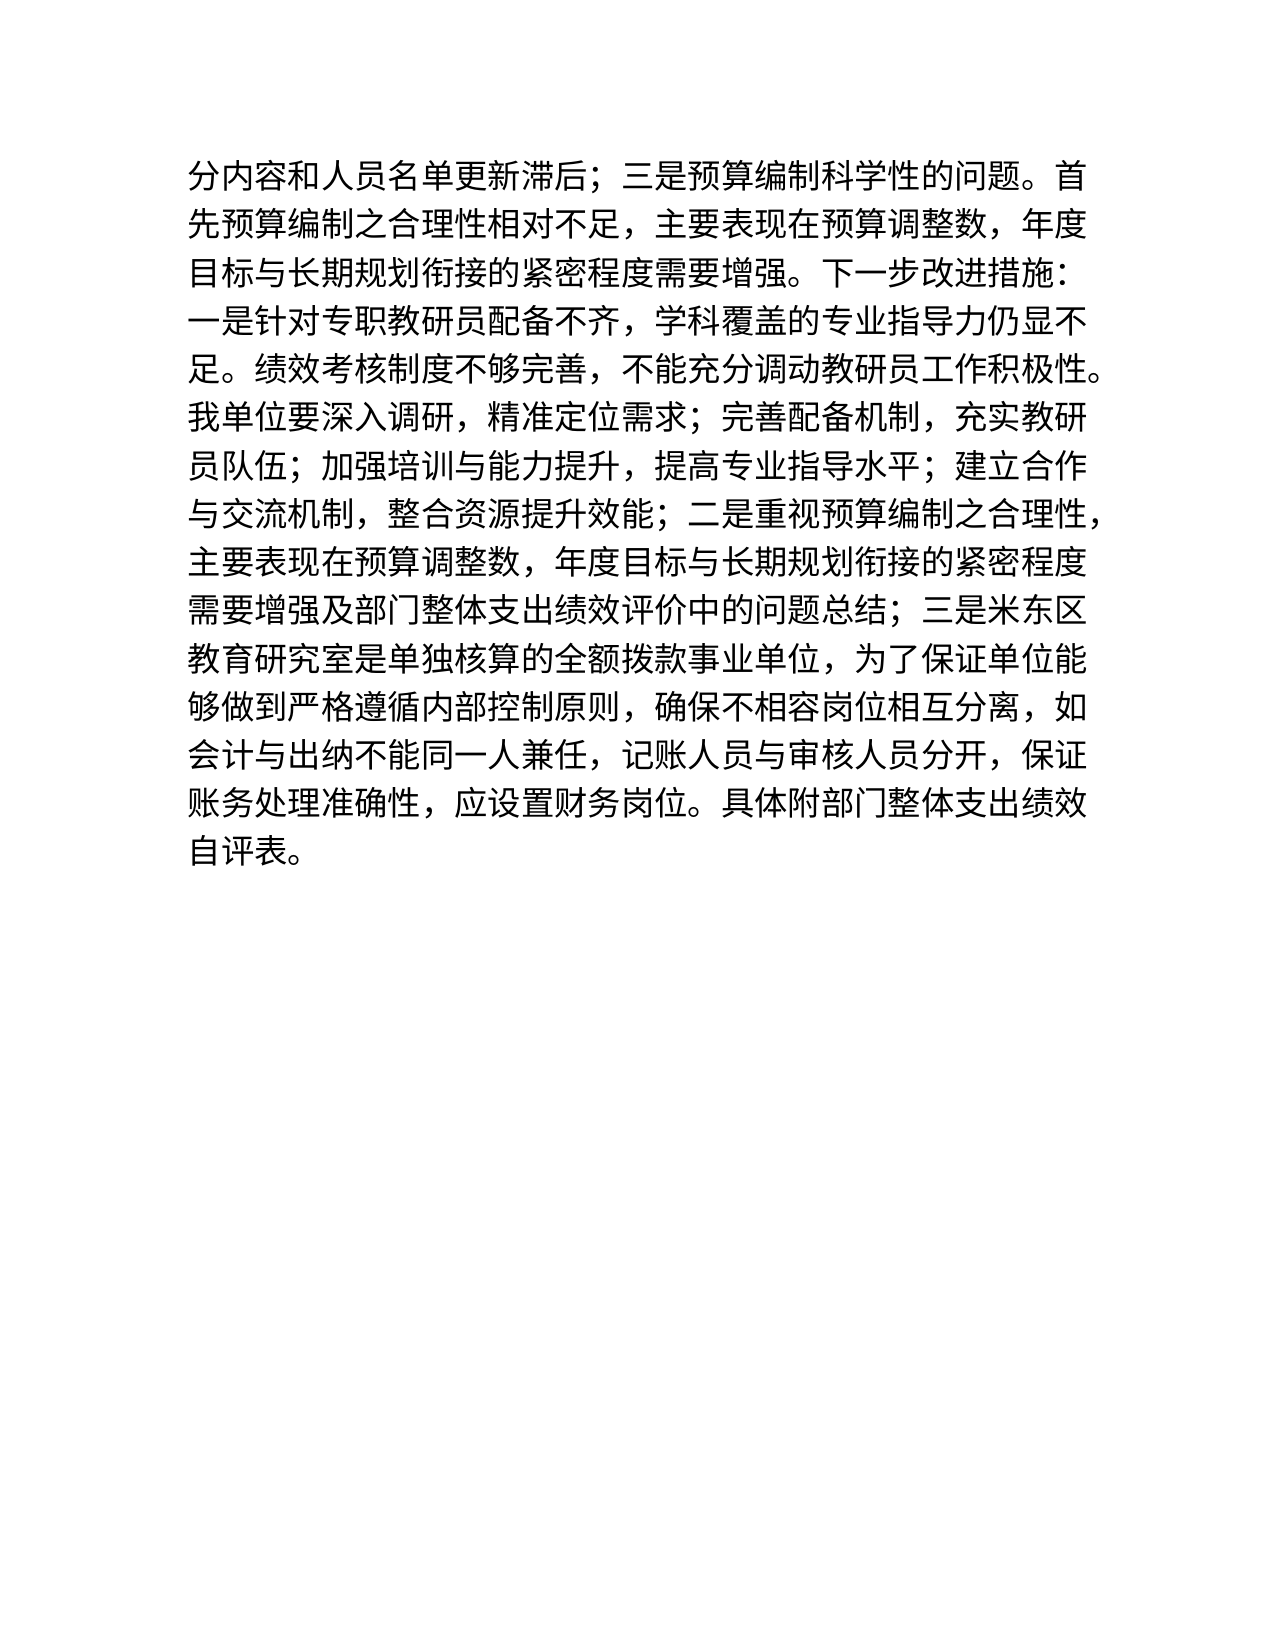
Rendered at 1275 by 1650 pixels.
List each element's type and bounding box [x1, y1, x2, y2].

text [187, 150, 1087, 873]
